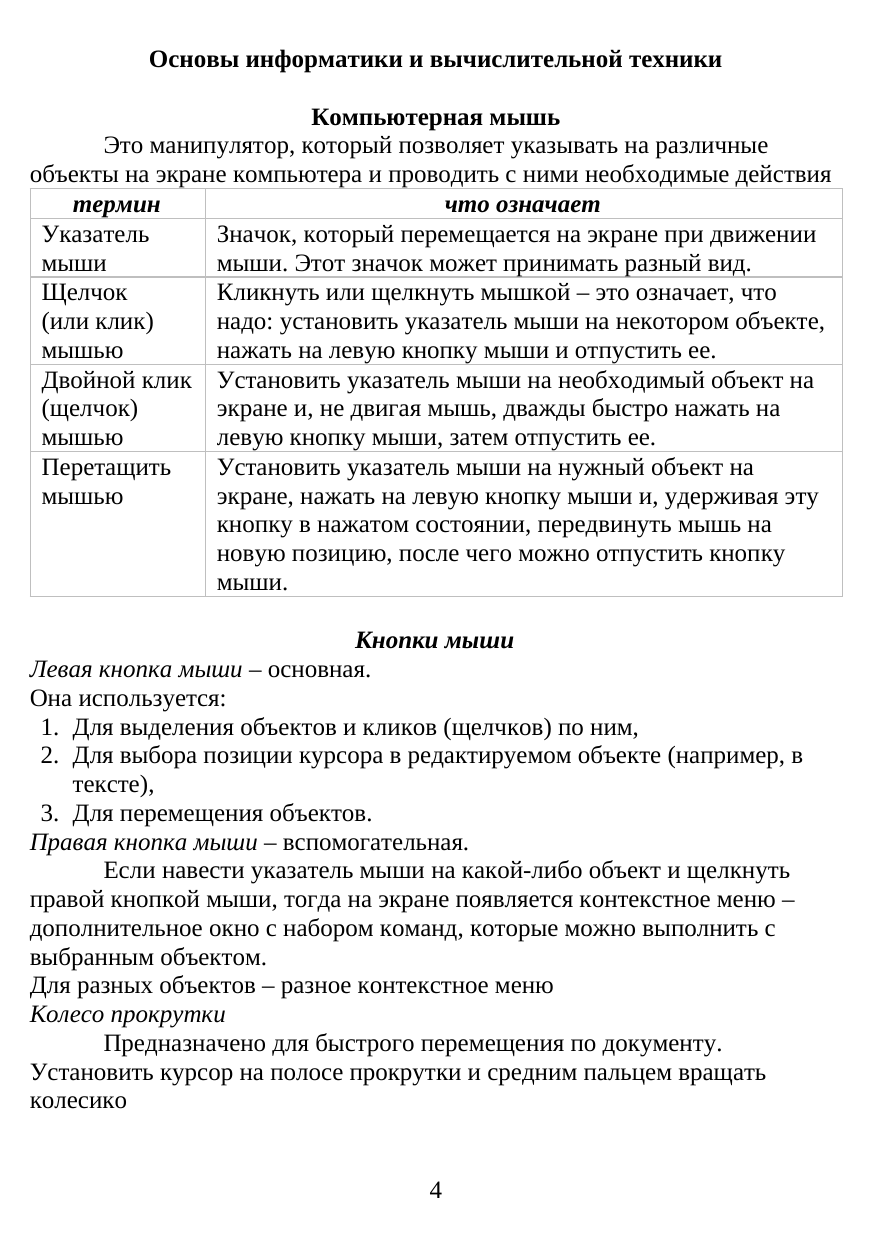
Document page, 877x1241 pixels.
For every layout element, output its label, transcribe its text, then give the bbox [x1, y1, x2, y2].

table_header термин [31, 189, 205, 218]
table_cell Установить указатель мыши на нужный объект на экране, нажать на левую кнопку мыши и, удерживая эту кнопку в нажатом состоянии, передвинуть мышь на новую позицию, после чего можно отпустить кнопку мыши. [206, 452, 842, 596]
table_header что означает [206, 189, 842, 218]
list Для выделения объектов и кликов (щелчков) по ним, [40, 712, 842, 741]
text Кнопки мыши [29, 626, 842, 654]
table_cell Кликнуть или щелкнуть мышкой – это означает, что надо: установить указатель мыши на некотором объекте, нажать на левую кнопку мыши и отпустить ее. [206, 278, 842, 364]
list Для перемещения объектов. [40, 798, 842, 827]
table_cell Перетащить мышью [31, 452, 205, 596]
text Правая кнопка мыши – вспомогательная. [29, 827, 842, 856]
text Основы информатики и вычислительной техники [29, 44, 842, 73]
text Колесо прокрутки [29, 999, 842, 1028]
text Левая кнопка мыши – основная. [29, 654, 842, 683]
list Для выбора позиции курсора в редактируемом объекте (например, в тексте), [40, 741, 842, 798]
text Если навести указатель мыши на какой-либо объект и щелкнуть правой кнопкой мыши, тогда на экране появляется контекстное меню – дополнительное окно с набором команд, которые можно выполнить с выбранным объектом. [29, 856, 842, 971]
table_cell Значок, который перемещается на экране при движении мыши. Этот значок может принимать разный вид. [206, 219, 842, 276]
text Предназначено для быстрого перемещения по документу. Установить курсор на полосе прокрутки и средним пальцем вращать колесико [29, 1028, 842, 1114]
text Она используется: [29, 683, 842, 712]
text Компьютерная мышь [29, 102, 842, 131]
table_cell Указатель мыши [31, 219, 205, 276]
text Для разных объектов – разное контекстное меню [29, 971, 842, 999]
table_cell Установить указатель мыши на необходимый объект на экране и, не двигая мышь, дважды быстро нажать на левую кнопку мыши, затем отпустить ее. [206, 365, 842, 451]
table_cell Щелчок (или клик) мышью [31, 278, 205, 364]
table_cell Двойной клик (щелчок) мышью [31, 365, 205, 451]
text Это манипулятор, который позволяет указывать на различные объекты на экране компьютера и проводить с ними необходимые действия [29, 131, 842, 188]
